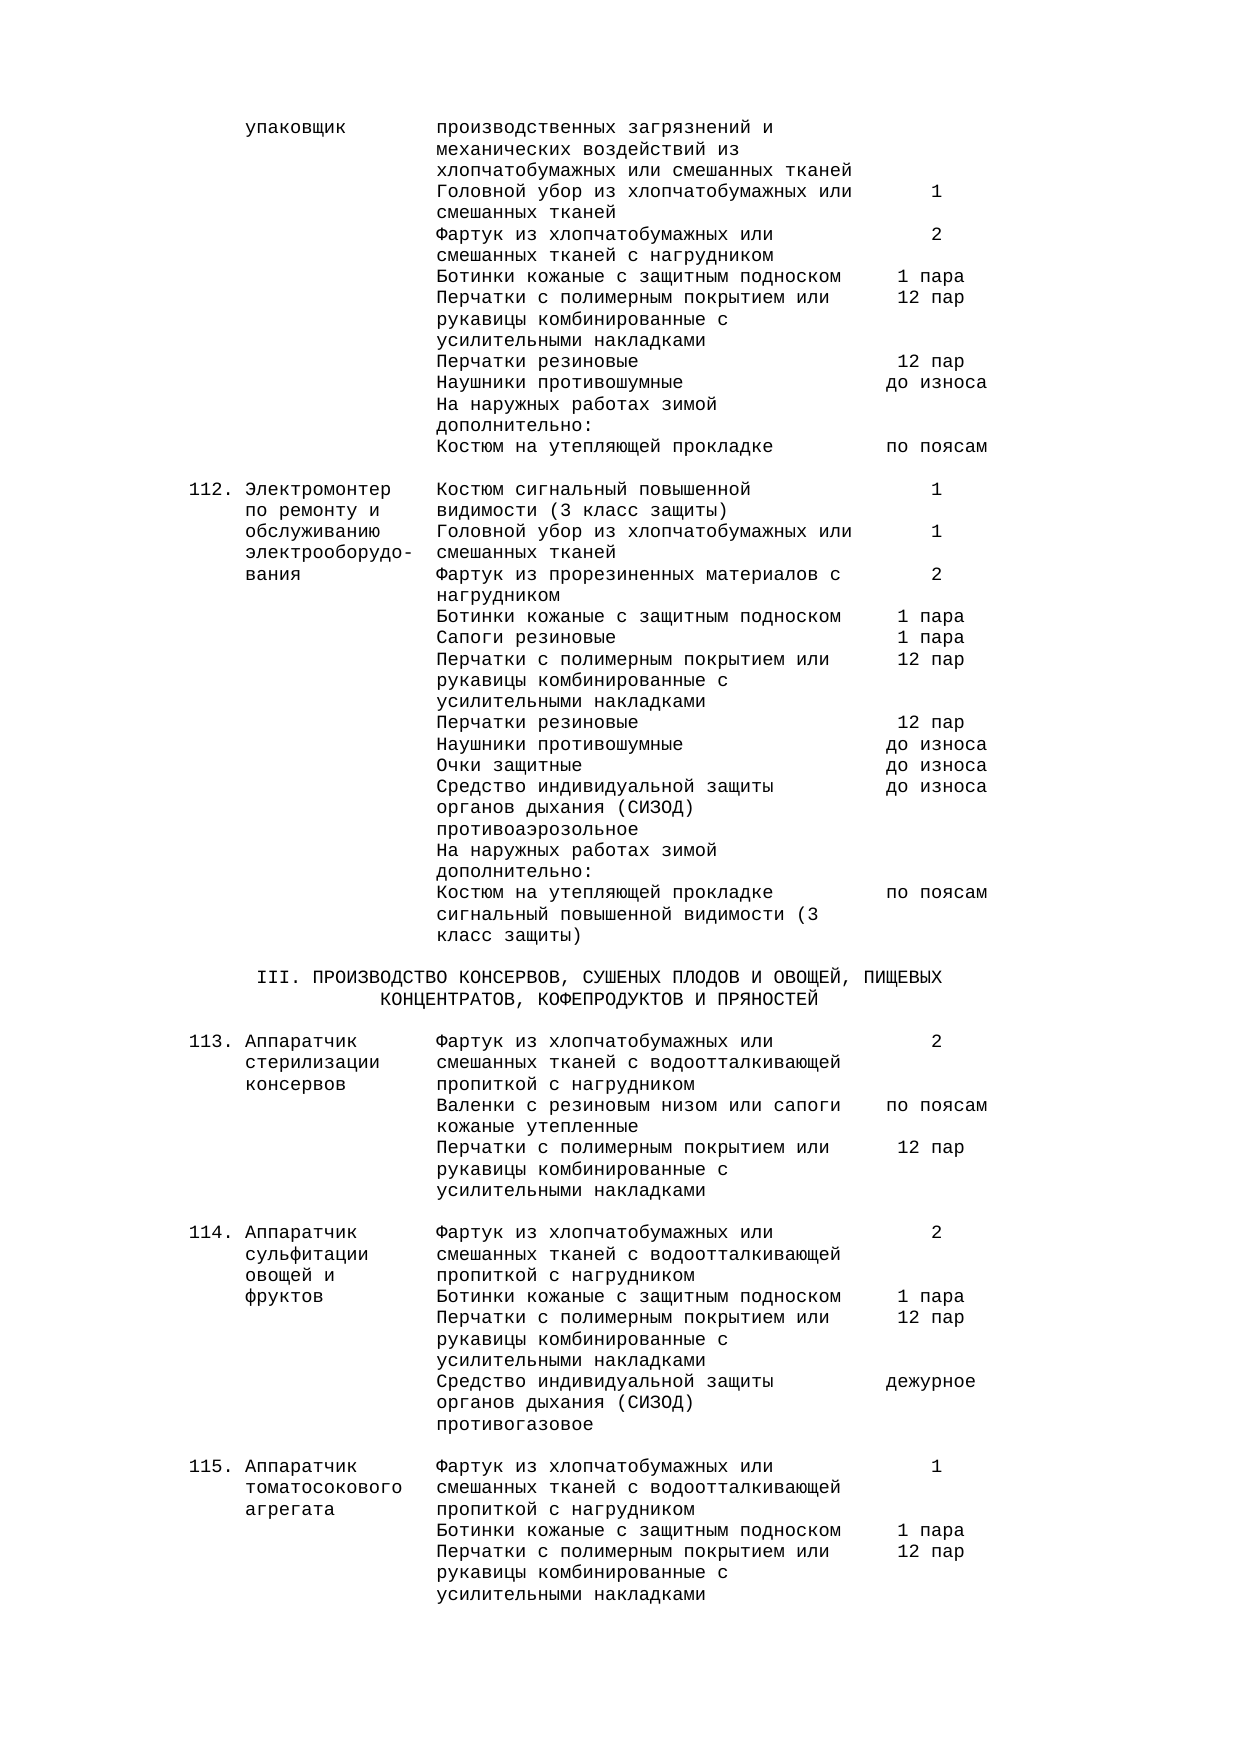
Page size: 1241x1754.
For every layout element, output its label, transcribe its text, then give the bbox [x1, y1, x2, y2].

text 115. Аппаратчик Фартук из хлопчатобумажных или 1 [177, 1457, 1152, 1478]
text 113. Аппаратчик Фартук из хлопчатобумажных или 2 [177, 1032, 1152, 1053]
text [177, 1521, 1152, 1542]
text противогазовое [177, 1414, 1152, 1436]
text На наружных работах зимой [177, 841, 1152, 862]
text консервов пропиткой с нагрудником [177, 1074, 1152, 1096]
text Перчатки с полимерным покрытием или 12 пар [177, 1542, 1152, 1563]
text Сапоги резиновые 1 пара [177, 628, 1152, 649]
text дополнительно: [177, 416, 1152, 437]
text Очки защитные до износа [177, 756, 1152, 777]
text Перчатки резиновые 12 пар [177, 713, 1152, 734]
text органов дыхания (СИЗОД) [177, 1393, 1152, 1414]
text Валенки с резиновым низом или сапоги по поясам [177, 1096, 1152, 1117]
text рукавицы комбинированные с [177, 671, 1152, 692]
text усилительными накладками [177, 331, 1152, 352]
text усилительными накладками [177, 1584, 1152, 1606]
text дополнительно: [177, 862, 1152, 883]
text Фартук из хлопчатобумажных или 2 [177, 224, 1152, 246]
text класс защиты) [177, 926, 1152, 947]
text электрооборудо- смешанных тканей [177, 543, 1152, 564]
text Перчатки с полимерным покрытием или 12 пар [177, 1138, 1152, 1159]
text механических воздействий из [177, 139, 1152, 161]
text Костюм на утепляющей прокладке по поясам [177, 883, 1152, 904]
text обслуживанию Головной убор из хлопчатобумажных или 1 [177, 522, 1152, 543]
text рукавицы комбинированные с [177, 1329, 1152, 1351]
text Перчатки с полимерным покрытием или 12 пар [177, 1308, 1152, 1329]
text фруктов Ботинки кожаные с защитным подноском 1 пара [177, 1287, 1152, 1308]
text хлопчатобумажных или смешанных тканей [177, 161, 1152, 182]
text Средство индивидуальной защиты до износа [177, 777, 1152, 798]
text 112. Электромонтер Костюм сигнальный повышенной 1 [177, 479, 1152, 501]
text усилительными накладками [177, 1351, 1152, 1372]
text стерилизации смешанных тканей с водоотталкивающей [177, 1053, 1152, 1074]
text противоаэрозольное [177, 819, 1152, 841]
text овощей и пропиткой с нагрудником [177, 1266, 1152, 1287]
text нагрудником [177, 586, 1152, 607]
text Наушники противошумные до износа [177, 734, 1152, 756]
text КОНЦЕНТРАТОВ, КОФЕПРОДУКТОВ И ПРЯНОСТЕЙ [177, 989, 1152, 1011]
text Наушники противошумные до износа [177, 373, 1152, 394]
text сигнальный повышенной видимости (3 [177, 904, 1152, 926]
text органов дыхания (СИЗОД) [177, 798, 1152, 819]
text упаковщик производственных загрязнений и [177, 118, 1152, 139]
text смешанных тканей [177, 203, 1152, 224]
text Ботинки кожаные с защитным подноском 1 пара [177, 607, 1152, 628]
text кожаные утепленные [177, 1117, 1152, 1138]
text Перчатки с полимерным покрытием или 12 пар [177, 649, 1152, 671]
text усилительными накладками [177, 692, 1152, 713]
text Перчатки резиновые 12 пар [177, 352, 1152, 373]
text 114. Аппаратчик Фартук из хлопчатобумажных или 2 [177, 1223, 1152, 1244]
text III. ПРОИЗВОДСТВО КОНСЕРВОВ, СУШЕНЫХ ПЛОДОВ И ОВОЩЕЙ, ПИЩЕВЫХ [177, 968, 1152, 989]
text рукавицы комбинированные с [177, 309, 1152, 331]
text Средство индивидуальной защиты дежурное [177, 1372, 1152, 1393]
text смешанных тканей с нагрудником [177, 246, 1152, 267]
text томатосокового смешанных тканей с водоотталкивающей [177, 1478, 1152, 1499]
text усилительными накладками [177, 1181, 1152, 1202]
text Костюм на утепляющей прокладке по поясам [177, 437, 1152, 458]
text по ремонту и видимости (3 класс защиты) [177, 501, 1152, 522]
text вания Фартук из прорезиненных материалов с 2 [177, 564, 1152, 586]
text рукавицы комбинированные с [177, 1159, 1152, 1181]
text агрегата пропиткой с нагрудником [177, 1499, 1152, 1521]
text рукавицы комбинированные с [177, 1563, 1152, 1584]
text Перчатки с полимерным покрытием или 12 пар [177, 288, 1152, 309]
text Головной убор из хлопчатобумажных или 1 [177, 182, 1152, 203]
text сульфитации смешанных тканей с водоотталкивающей [177, 1244, 1152, 1266]
text На наружных работах зимой [177, 394, 1152, 416]
text Ботинки кожаные с защитным подноском 1 пара [177, 267, 1152, 288]
